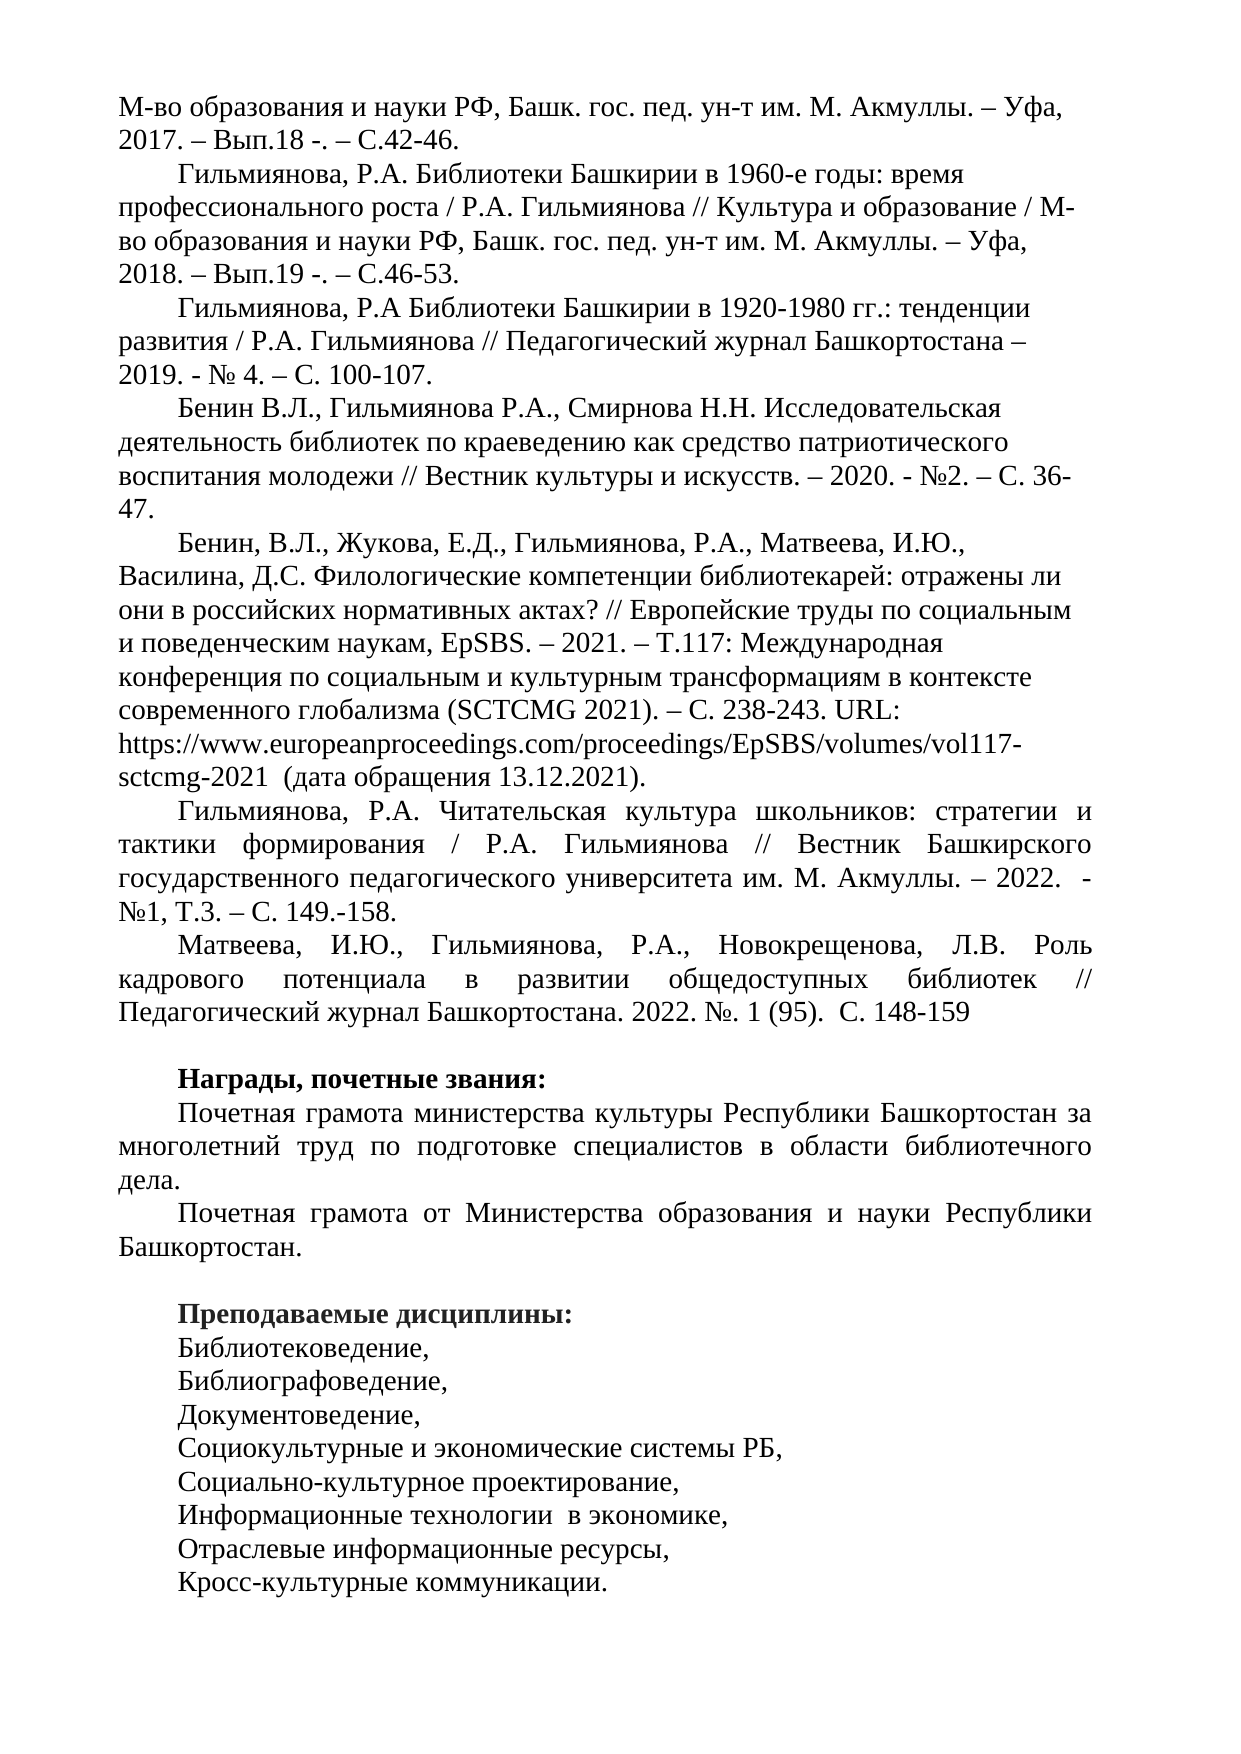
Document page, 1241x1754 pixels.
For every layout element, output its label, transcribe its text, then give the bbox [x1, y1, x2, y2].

text Матвеева, И.Ю., Гильмиянова, Р.А., Новокрещенова, Л.В. Роль кадрового потенциала в развитии общедоступных библиотек // Педагогический журнал Башкортостана. 2022. №. 1 (95). С. 148-159 [118, 927, 1093, 1028]
text Социально-культурное проектирование, [118, 1464, 1093, 1497]
text Кросс-культурные коммуникации. [118, 1564, 1093, 1598]
text Социокультурные и экономические системы РБ, [118, 1430, 1093, 1464]
text Гильмиянова, Р.А Библиотеки Башкирии в 1920-1980 гг.: тенденции развития / Р.А. Гильмиянова // Педагогический журнал Башкортостана – 2019. - № 4. – С. 100-107. [118, 290, 1093, 391]
text Почетная грамота от Министерства образования и науки Республики Башкортостан. [118, 1196, 1093, 1263]
text Документоведение, [118, 1397, 1093, 1430]
text Библиографоведение, [118, 1363, 1093, 1397]
text Гильмиянова, Р.А. Читательская культура школьников: стратегии и тактики формирования / Р.А. Гильмиянова // Вестник Башкирского государственного педагогического университета им. М. Акмуллы. – 2022. - №1, Т.3. – С. 149.-158. [118, 793, 1093, 927]
text Гильмиянова, Р.А. Библиотеки Башкирии в 1960-е годы: время профессионального роста / Р.А. Гильмиянова // Культура и образование / М-во образования и науки РФ, Башк. гос. пед. ун-т им. М. Акмуллы. – Уфа, 2018. – Вып.19 -. – С.46-53. [118, 156, 1093, 290]
text Награды, почетные звания: [118, 1061, 1093, 1095]
text Библиотековедение, [118, 1330, 1093, 1363]
text Информационные технологии в экономике, [118, 1497, 1093, 1531]
text Почетная грамота министерства культуры Республики Башкортостан за многолетний труд по подготовке специалистов в области библиотечного дела. [118, 1095, 1093, 1196]
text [118, 89, 1093, 156]
text Бенин В.Л., Гильмиянова Р.А., Смирнова Н.Н. Исследовательская деятельность библиотек по краеведению как средство патриотического воспитания молодежи // Вестник культуры и искусств. – 2020. - №2. – С. 36-47. [118, 391, 1093, 525]
text Бенин, В.Л., Жукова, Е.Д., Гильмиянова, Р.А., Матвеева, И.Ю., Василина, Д.С. Филологические компетенции библиотекарей: отражены ли они в российских нормативных актах? // Европейские труды по социальным и поведенческим наукам, EpSBS. – 2021. – Т.117: Международная конференция по социальным и культурным трансформациям в контексте современного глобализма (SCTCMG 2021). – С. 238-243. URL: https://www.europeanproceedings.com/proceedings/EpSBS/volumes/vol117-sctcmg-2021 (дата обращения 13.12.2021). [118, 525, 1093, 793]
text Отраслевые информационные ресурсы, [118, 1531, 1093, 1564]
text Преподаваемые дисциплины: [118, 1296, 1093, 1330]
